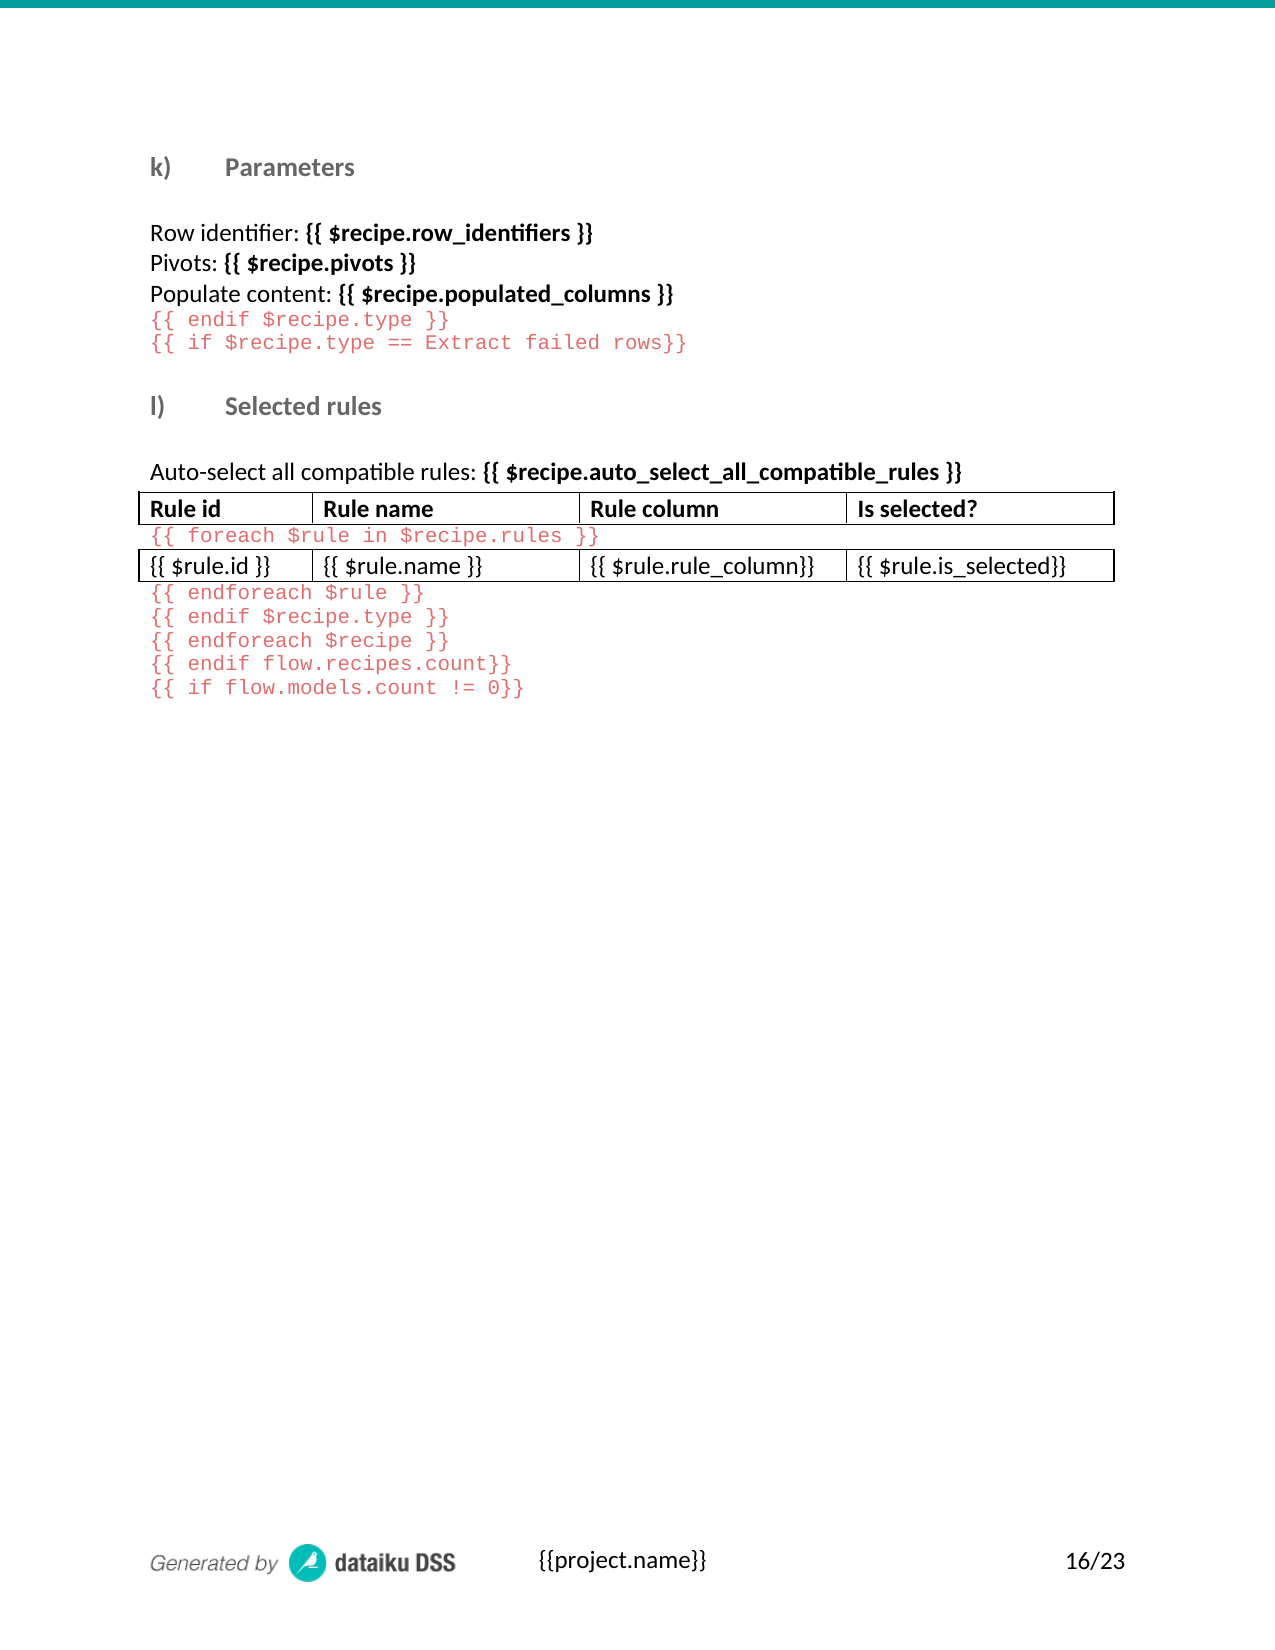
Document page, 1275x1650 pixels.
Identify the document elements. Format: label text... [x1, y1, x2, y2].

text {{ endif $recipe.type }} [150, 606, 1125, 629]
text Auto-select all compatible rules: {{ $recipe.auto_select_all_compatible_rules }} [150, 456, 1125, 487]
text {{ if $recipe.type == Extract failed rows}} [150, 332, 1125, 356]
table_header Rule column [580, 493, 846, 523]
text {{ if flow.models.count != 0}} [150, 677, 1125, 701]
picture [131, 1538, 473, 1589]
table_header {{ $rule.name }} [313, 550, 579, 581]
table_header Rule name [313, 493, 579, 523]
text {{ foreach $rule in $recipe.rules }} [150, 525, 1125, 549]
text {{ endif $recipe.type }} [150, 309, 1125, 332]
subtitle Selected rules [150, 389, 1125, 422]
table_header {{ $rule.is_selected}} [847, 550, 1113, 581]
text Pivots: {{ $recipe.pivots }} [150, 248, 1125, 278]
table_header Rule id [140, 493, 312, 523]
text Populate content: {{ $recipe.populated_columns }} [150, 278, 1125, 309]
text {{ endif flow.recipes.count}} [150, 653, 1125, 677]
text {{ endforeach $rule }} [150, 582, 1125, 606]
text {{ endforeach $recipe }} [150, 629, 1125, 653]
table_header Is selected? [847, 493, 1113, 523]
table_header {{ $rule.rule_column}} [580, 550, 846, 581]
picture [0, 0, 1275, 8]
table_header {{ $rule.id }} [140, 550, 312, 581]
subtitle Parameters [150, 150, 1125, 183]
text Row identifier: {{ $recipe.row_identifiers }} [150, 217, 1125, 248]
